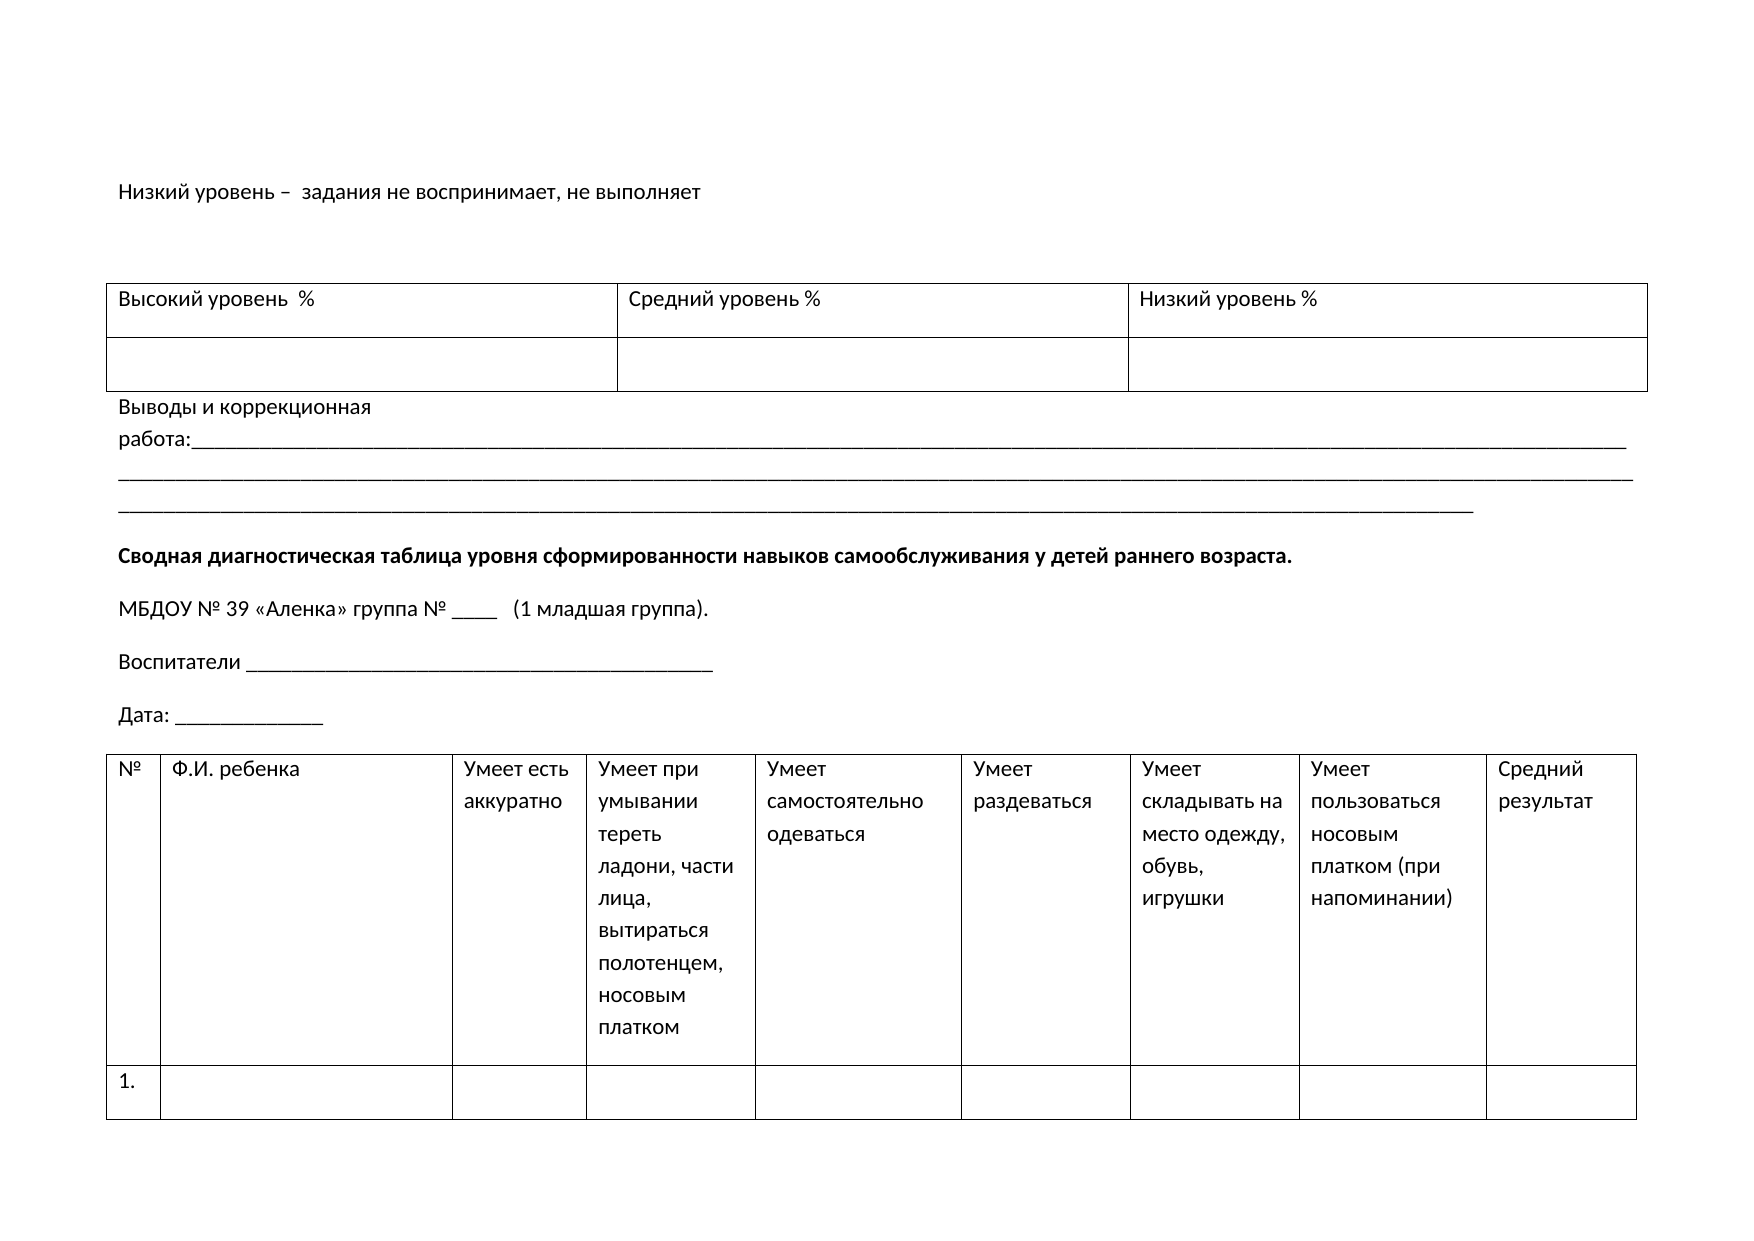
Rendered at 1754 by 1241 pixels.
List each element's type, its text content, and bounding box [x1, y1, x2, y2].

table_header Ф.И. ребенка [161, 755, 452, 1065]
table_cell [618, 338, 1128, 391]
table_header Высокий уровень % [107, 284, 617, 337]
table_cell [756, 1066, 961, 1118]
table_header Умеет складывать на место одежду, обувь, игрушки [1131, 755, 1299, 1065]
text Воспитатели _________________________________________ [118, 647, 1636, 675]
table_header Умеет самостоятельно одеваться [756, 755, 961, 1065]
table_cell [962, 1066, 1130, 1118]
text Дата: _____________ [118, 700, 1636, 728]
table_cell [587, 1066, 755, 1118]
table_header Умеет пользоваться носовым платком (при напоминании) [1300, 755, 1486, 1065]
table_cell [453, 1066, 586, 1118]
table_cell 1. [107, 1066, 160, 1118]
table_header Низкий уровень % [1129, 284, 1647, 337]
table_header Умеет при умывании тереть ладони, части лица, вытираться полотенцем, носовым платком [587, 755, 755, 1065]
text Выводы и коррекционная работа:__________________________________________________________________________________________________________________________________________________________________________________________________________________________________________________________________________________________________________________________________________________________________________________________ [118, 392, 1636, 516]
text МБДОУ № 39 «Аленка» группа № ____ (1 младшая группа). [118, 594, 1636, 622]
table_header Умеет есть аккуратно [453, 755, 586, 1065]
table_cell [161, 1066, 452, 1118]
table_header Средний уровень % [618, 284, 1128, 337]
table_header Умеет раздеваться [962, 755, 1130, 1065]
table_header № [107, 755, 160, 1065]
table_header Средний результат [1487, 755, 1636, 1065]
text Сводная диагностическая таблица уровня сформированности навыков самообслуживания у детей раннего возраста. [118, 541, 1636, 569]
table_cell [1131, 1066, 1299, 1118]
table_cell [1487, 1066, 1636, 1118]
table_cell [107, 338, 617, 391]
text Низкий уровень – задания не воспринимает, не выполняет [118, 177, 1636, 205]
table_cell [1129, 338, 1647, 391]
table_cell [1300, 1066, 1486, 1118]
